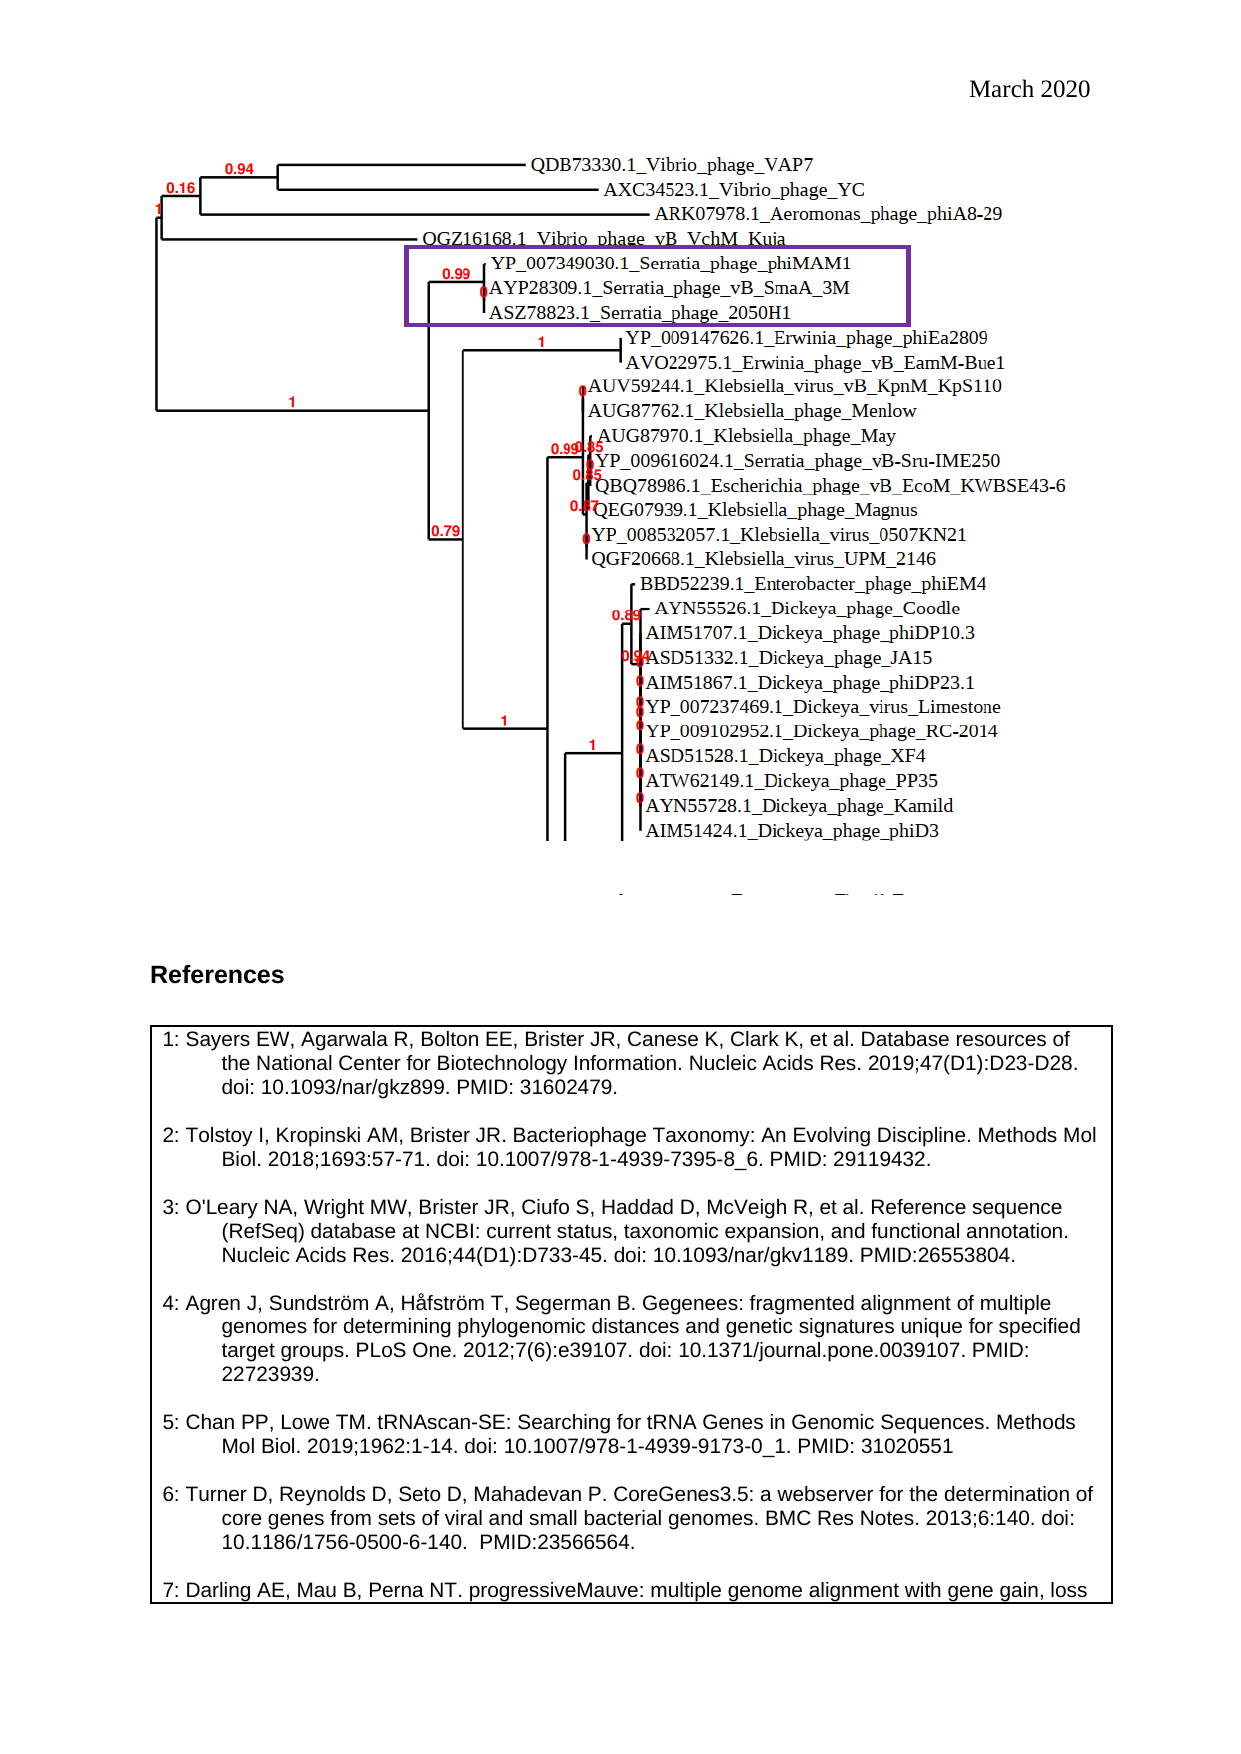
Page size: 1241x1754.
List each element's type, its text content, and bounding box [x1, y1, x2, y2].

text References [150, 959, 1090, 988]
picture [150, 150, 1090, 895]
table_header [152, 1027, 1111, 1602]
